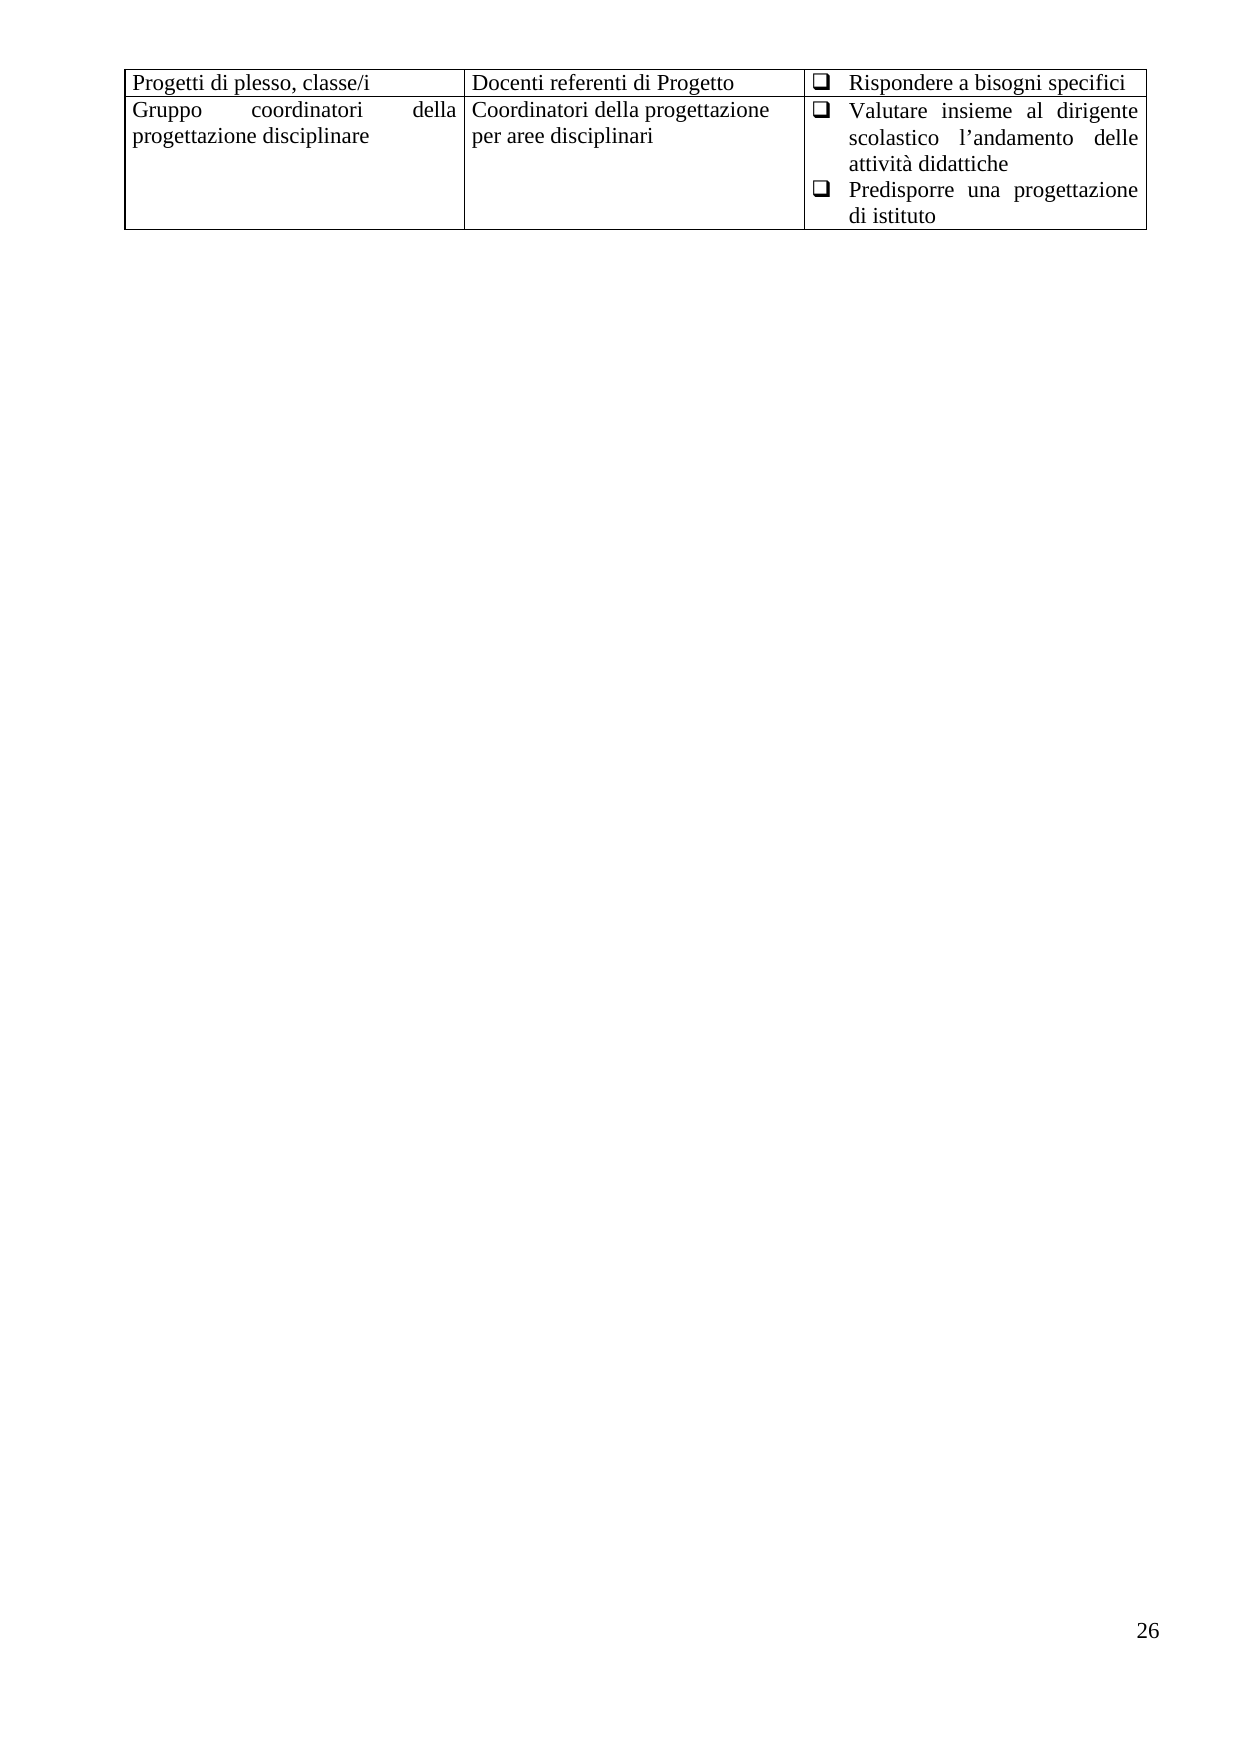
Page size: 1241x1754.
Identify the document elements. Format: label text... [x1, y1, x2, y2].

table_cell Gruppo coordinatori della progettazione disciplinare [126, 97, 464, 229]
table_cell Valutare insieme al dirigente scolastico l’andamento delle attività didattiche Predisporre una progettazione di istituto [805, 97, 1146, 229]
table_cell Progetti di plesso, classe/i [126, 70, 464, 96]
table_cell Coordinatori della progettazione per aree disciplinari [465, 97, 804, 229]
table_cell Rispondere a bisogni specifici [805, 70, 1146, 96]
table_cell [465, 70, 804, 96]
